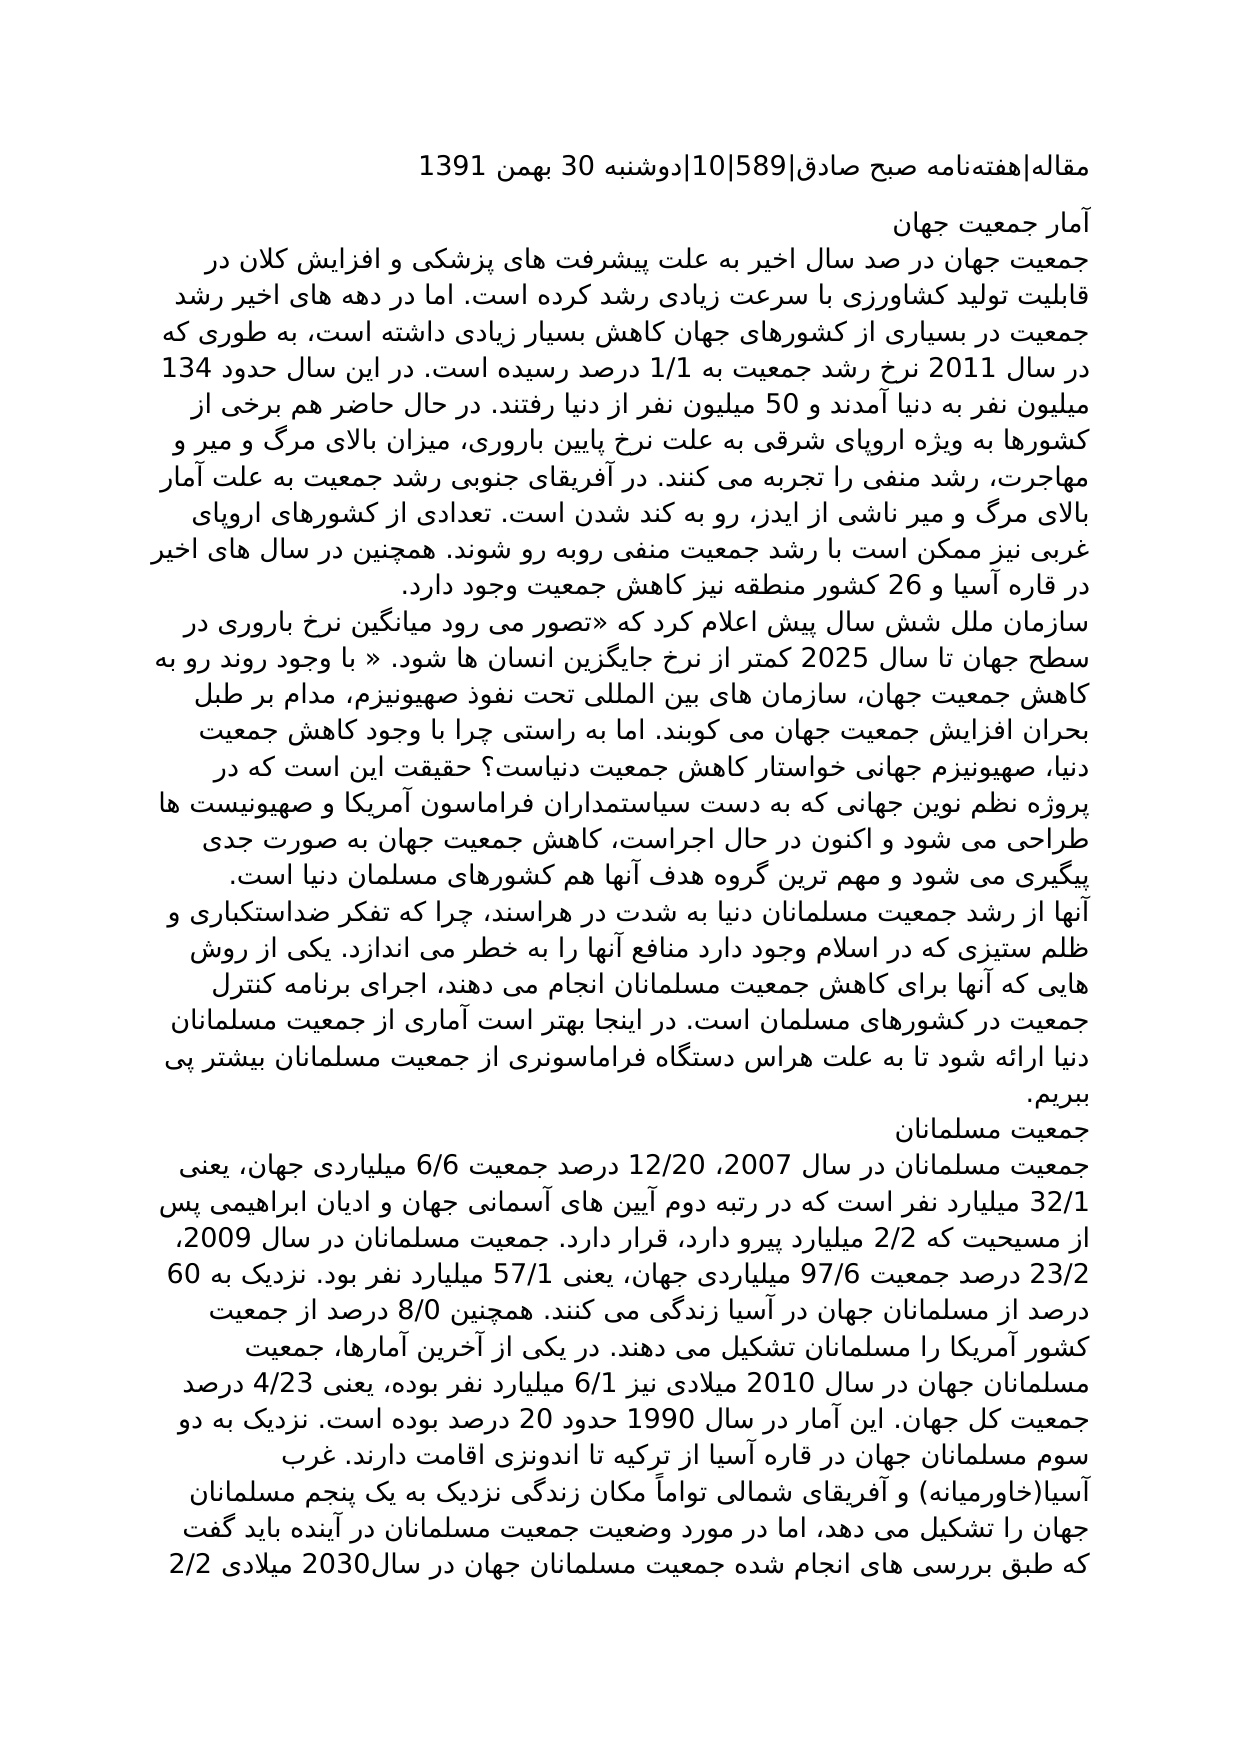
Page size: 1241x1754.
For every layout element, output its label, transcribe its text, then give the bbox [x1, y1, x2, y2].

text مقاله|هفته‌نامه صبح صادق|589|10|دوشنبه 30 بهمن 1391 [150, 150, 1090, 182]
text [150, 207, 1090, 1580]
